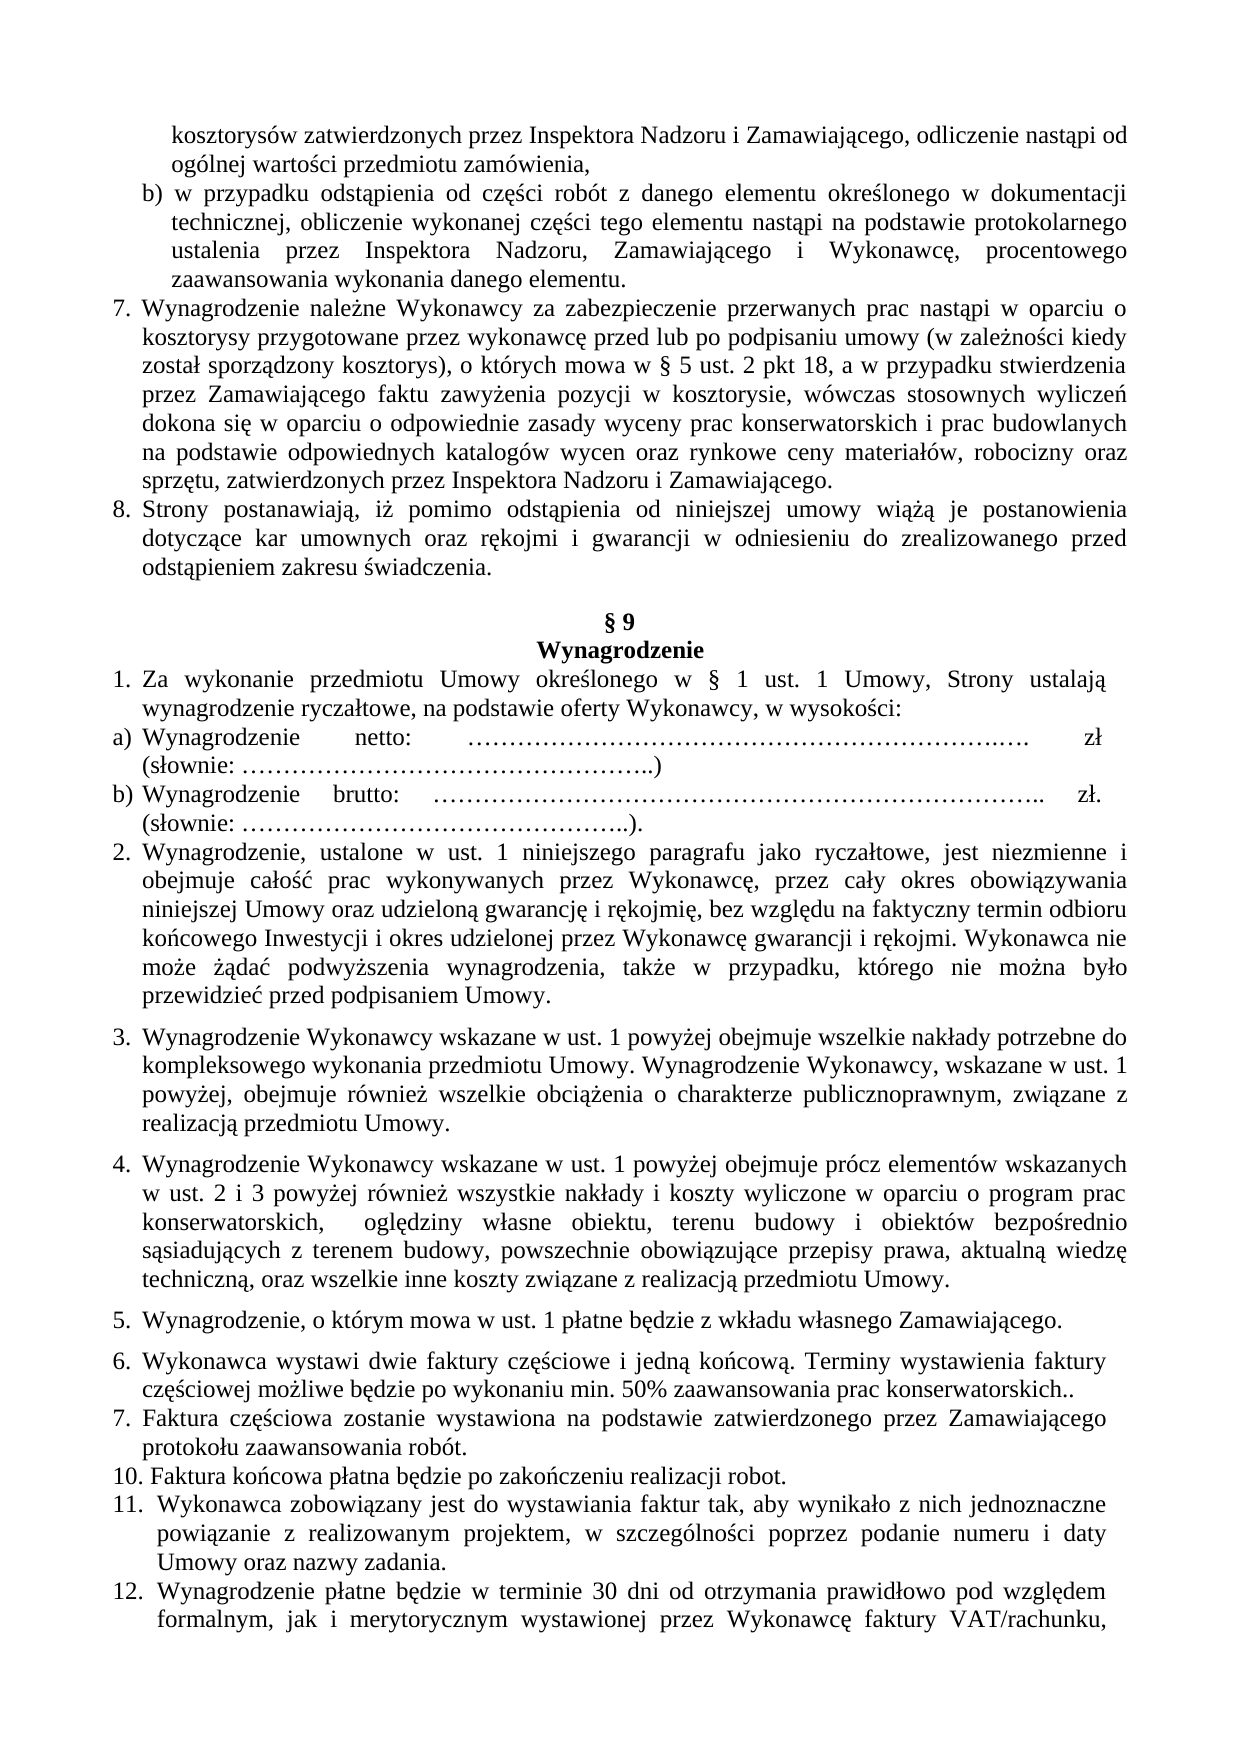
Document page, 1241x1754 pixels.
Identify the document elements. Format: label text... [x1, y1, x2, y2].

list Wynagrodzenie, o którym mowa w ust. 1 płatne będzie z wkładu własnego Zamawiającego. [112, 1305, 1107, 1334]
list Za wykonanie przedmiotu Umowy określonego w § 1 ust. 1 Umowy, Strony ustalają wynagrodzenie ryczałtowe, na podstawie oferty Wykonawcy, w wysokości: [112, 664, 1107, 722]
list Wynagrodzenie netto: ……………………………………………………….…. zł (słownie: …………………………………………..) [112, 722, 1102, 779]
text 8. Strony postanawiają, iż pomimo odstąpienia od niniejszej umowy wiążą je postanowienia dotyczące kar umownych oraz rękojmi i gwarancji w odniesieniu do zrealizowanego przed odstąpieniem zakresu świadczenia. [112, 494, 1128, 581]
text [142, 121, 1128, 178]
text 6. Wykonawca wystawi dwie faktury częściowe i jedną końcową. Terminy wystawienia faktury częściowej możliwe będzie po wykonaniu min. 50% zaawansowania prac konserwatorskich.. [112, 1346, 1107, 1403]
text b) w przypadku odstąpienia od części robót z danego elementu określonego w dokumentacji technicznej, obliczenie wykonanej części tego elementu nastąpi na podstawie protokolarnego ustalenia przez Inspektora Nadzoru, Zamawiającego i Wykonawcę, procentowego zaawansowania wykonania danego elementu. [142, 178, 1128, 293]
list Wynagrodzenie brutto: ……………………………………………………………….. zł. (słownie: ………………………………………..). [112, 779, 1102, 837]
list Wynagrodzenie Wykonawcy wskazane w ust. 1 powyżej obejmuje wszelkie nakłady potrzebne do kompleksowego wykonania przedmiotu Umowy. Wynagrodzenie Wykonawcy, wskazane w ust. 1 powyżej, obejmuje również wszelkie obciążenia o charakterze publicznoprawnym, związane z realizacją przedmiotu Umowy. [112, 1022, 1128, 1137]
subtitle § 9 [113, 607, 1125, 636]
text Wynagrodzenie [112, 636, 1128, 664]
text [112, 1576, 1107, 1633]
list Wynagrodzenie Wykonawcy wskazane w ust. 1 powyżej obejmuje prócz elementów wskazanych w ust. 2 i 3 powyżej również wszystkie nakłady i koszty wyliczone w oparciu o program prac konserwatorskich, oględziny własne obiektu, terenu budowy i obiektów bezpośrednio sąsiadujących z terenem budowy, powszechnie obowiązujące przepisy prawa, aktualną wiedzę techniczną, oraz wszelkie inne koszty związane z realizacją przedmiotu Umowy. [112, 1149, 1128, 1293]
text 7. Faktura częściowa zostanie wystawiona na podstawie zatwierdzonego przez Zamawiającego protokołu zaawansowania robót. [112, 1403, 1107, 1461]
list Wynagrodzenie, ustalone w ust. 1 niniejszego paragrafu jako ryczałtowe, jest niezmienne i obejmuje całość prac wykonywanych przez Wykonawcę, przez cały okres obowiązywania niniejszej Umowy oraz udzieloną gwarancję i rękojmię, bez względu na faktyczny termin odbioru końcowego Inwestycji i okres udzielonej przez Wykonawcę gwarancji i rękojmi. Wykonawca nie może żądać podwyższenia wynagrodzenia, także w przypadku, którego nie można było przewidzieć przed podpisaniem Umowy. [112, 837, 1128, 1009]
text 7. Wynagrodzenie należne Wykonawcy za zabezpieczenie przerwanych prac nastąpi w oparciu o kosztorysy przygotowane przez wykonawcę przed lub po podpisaniu umowy (w zależności kiedy został sporządzony kosztorys), o których mowa w § 5 ust. 2 pkt 18, a w przypadku stwierdzenia przez Zamawiającego faktu zawyżenia pozycji w kosztorysie, wówczas stosownych wyliczeń dokona się w oparciu o odpowiednie zasady wyceny prac konserwatorskich i prac budowlanych na podstawie odpowiednych katalogów wycen oraz rynkowe ceny materiałów, robocizny oraz sprzętu, zatwierdzonych przez Inspektora Nadzoru i Zamawiającego. [112, 293, 1128, 494]
text 10. Faktura końcowa płatna będzie po zakończeniu realizacji robot. [112, 1461, 1107, 1489]
text 11. Wykonawca zobowiązany jest do wystawiania faktur tak, aby wynikało z nich jednoznaczne powiązanie z realizowanym projektem, w szczególności poprzez podanie numeru i daty Umowy oraz nazwy zadania. [112, 1489, 1107, 1576]
